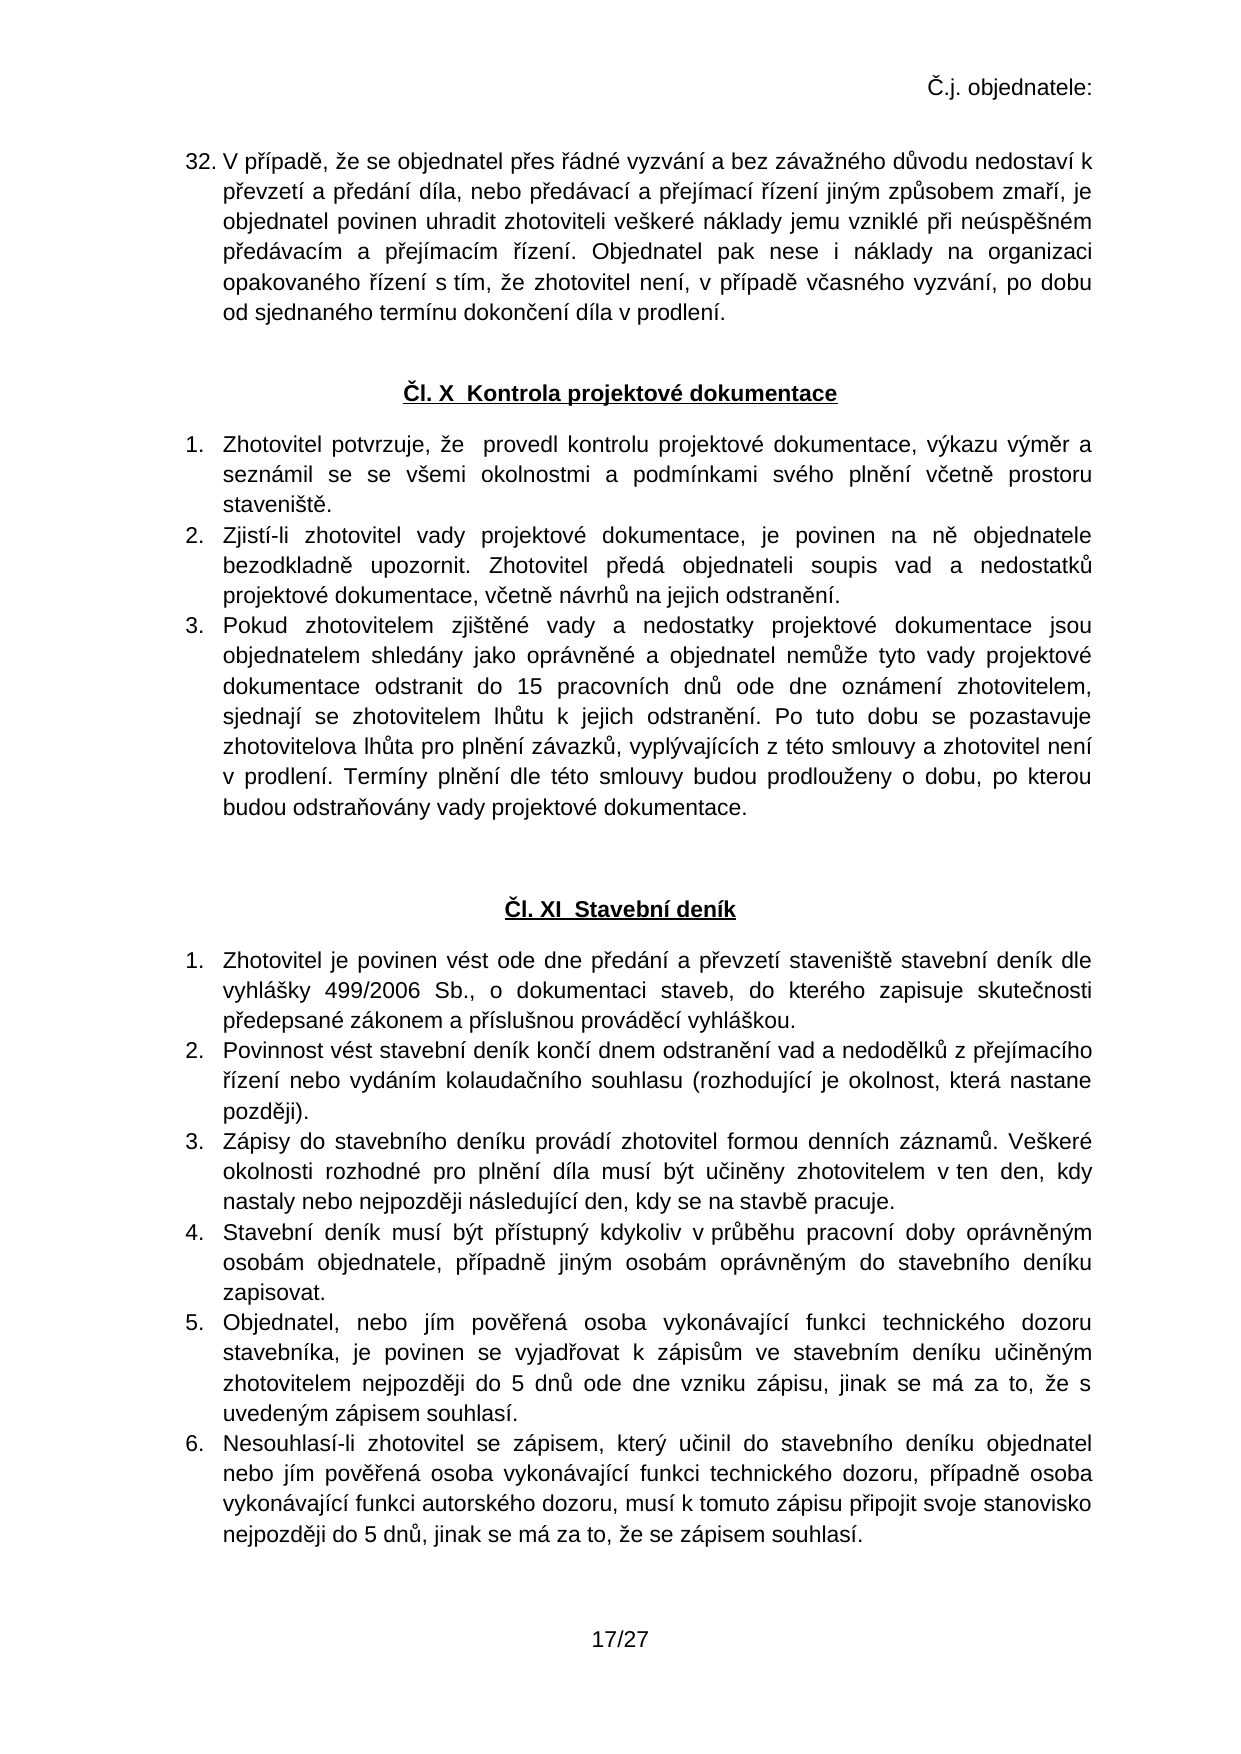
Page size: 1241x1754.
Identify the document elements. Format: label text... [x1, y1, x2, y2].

list Zápisy do stavebního deníku provádí zhotovitel formou denních záznamů. Veškeré okolnosti rozhodné pro plnění díla musí být učiněny zhotovitelem v ten den, kdy nastaly nebo nejpozději následující den, kdy se na stavbě pracuje. [185, 1128, 1093, 1214]
list Stavební deník musí být přístupný kdykoliv v průběhu pracovní doby oprávněným osobám objednatele, případně jiným osobám oprávněným do stavebního deníku zapisovat. [185, 1218, 1093, 1305]
text Čl. X Kontrola projektové dokumentace [148, 380, 1093, 406]
list V případě, že se objednatel přes řádné vyzvání a bez závažného důvodu nedostaví k převzetí a předání díla, nebo předávací a přejímací řízení jiným způsobem zmaří, je objednatel povinen uhradit zhotoviteli veškeré náklady jemu vzniklé při neúspěšném předávacím a přejímacím řízení. Objednatel pak nese i náklady na organizaci opakovaného řízení s tím, že zhotovitel není, v případě včasného vyzvání, po dobu od sjednaného termínu dokončení díla v prodlení. [185, 148, 1093, 325]
list Zjistí-li zhotovitel vady projektové dokumentace, je povinen na ně objednatele bezodkladně upozornit. Zhotovitel předá objednateli soupis vad a nedostatků projektové dokumentace, včetně návrhů na jejich odstranění. [185, 522, 1093, 608]
list Zhotovitel je povinen vést ode dne předání a převzetí staveniště stavební deník dle vyhlášky 499/2006 Sb., o dokumentaci staveb, do kterého zapisuje skutečnosti předepsané zákonem a příslušnou prováděcí vyhláškou. [185, 947, 1093, 1033]
list Zhotovitel potvrzuje, že provedl kontrolu projektové dokumentace, výkazu výměr a seznámil se se všemi okolnostmi a podmínkami svého plnění včetně prostoru staveniště. [185, 431, 1093, 518]
list Nesouhlasí-li zhotovitel se zápisem, který učinil do stavebního deníku objednatel nebo jím pověřená osoba vykonávající funkci technického dozoru, případně osoba vykonávající funkci autorského dozoru, musí k tomuto zápisu připojit svoje stanovisko nejpozději do 5 dnů, jinak se má za to, že se zápisem souhlasí. [185, 1430, 1093, 1547]
text Čl. XI Stavební deník [148, 896, 1093, 922]
list Objednatel, nebo jím pověřená osoba vykonávající funkci technického dozoru stavebníka, je povinen se vyjadřovat k zápisům ve stavebním deníku učiněným zhotovitelem nejpozději do 5 dnů ode dne vzniku zápisu, jinak se má za to, že s uvedeným zápisem souhlasí. [185, 1309, 1093, 1426]
list Pokud zhotovitelem zjištěné vady a nedostatky projektové dokumentace jsou objednatelem shledány jako oprávněné a objednatel nemůže tyto vady projektové dokumentace odstranit do 15 pracovních dnů ode dne oznámení zhotovitelem, sjednají se zhotovitelem lhůtu k jejich odstranění. Po tuto dobu se pozastavuje zhotovitelova lhůta pro plnění závazků, vyplývajících z této smlouvy a zhotovitel není v prodlení. Termíny plnění dle této smlouvy budou prodlouženy o dobu, po kterou budou odstraňovány vady projektové dokumentace. [185, 612, 1093, 820]
list Povinnost vést stavební deník končí dnem odstranění vad a nedodělků z přejímacího řízení nebo vydáním kolaudačního souhlasu (rozhodující je okolnost, která nastane později). [185, 1037, 1093, 1124]
